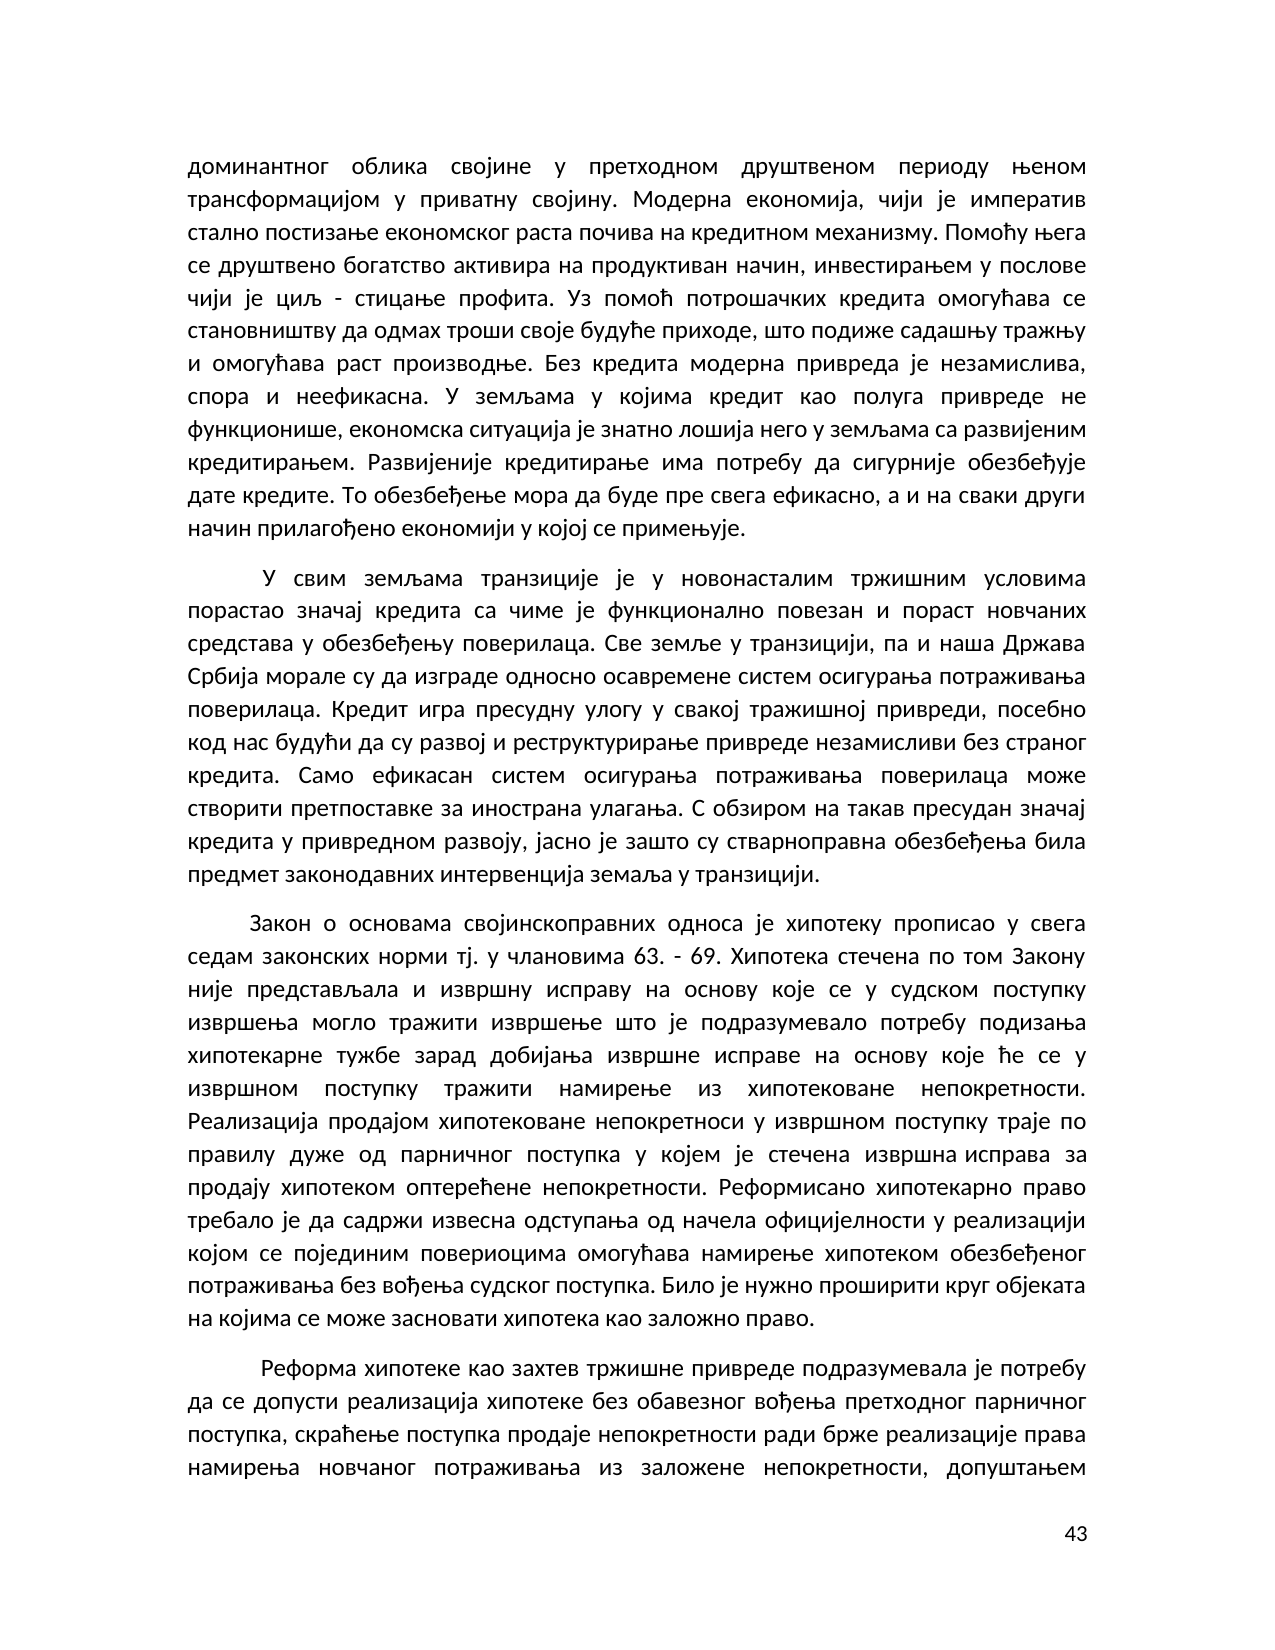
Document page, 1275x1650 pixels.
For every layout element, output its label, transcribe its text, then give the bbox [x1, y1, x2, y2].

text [187, 1352, 1087, 1481]
text Закон о основама својинскоправних односа је хипотеку прописао у свега седам законских норми тј. у члановима 63. - 69. Хипотека стечена по том Закону није представљала и извршну исправу на основу које се у судском поступку извршења могло тражити извршење што је подразумевало потребу подизања хипотекарне тужбе зарад добијања извршне исправе на основу које ће се у извршном поступку тражити намирење из хипотековане непокретности. Реализација продајом хипотековане непокретноси у извршном поступку траје по правилу дуже од парничног поступка у којем је стечена извршна исправа за продају хипотеком оптерећене непокретности. Реформисано хипотекарно право требало је да садржи извесна одступања од начела официјелности у реализацији којом се појединим повериоцима омогућава намирење хипотеком обезбеђеног потраживања без вођења судског поступка. Било је нужно проширити круг објеката на којима се може засновати хипотека као заложно право. [187, 907, 1087, 1333]
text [187, 150, 1087, 543]
text У свим земљама транзиције је у новонасталим тржишним условима порастао значај кредита са чиме је функционално повезан и пораст новчаних средстава у обезбеђењу поверилаца. Све земље у транзицији, па и наша Држава Србија морале су да изграде односно осавремене систем осигурања потраживања поверилаца. Кредит игра пресудну улогу у свакој тражишној привреди, посебно код нас будући да су развој и реструктурирање привреде незамисливи без страног кредита. Само ефикасан систем осигурања потраживања поверилаца може створити претпоставке за инострана улагања. С обзиром на такав пресудан значај кредита у привредном развоју, јасно је зашто су стварноправна обезбеђења била предмет законодавних интервенција земаља у транзицији. [187, 562, 1087, 888]
